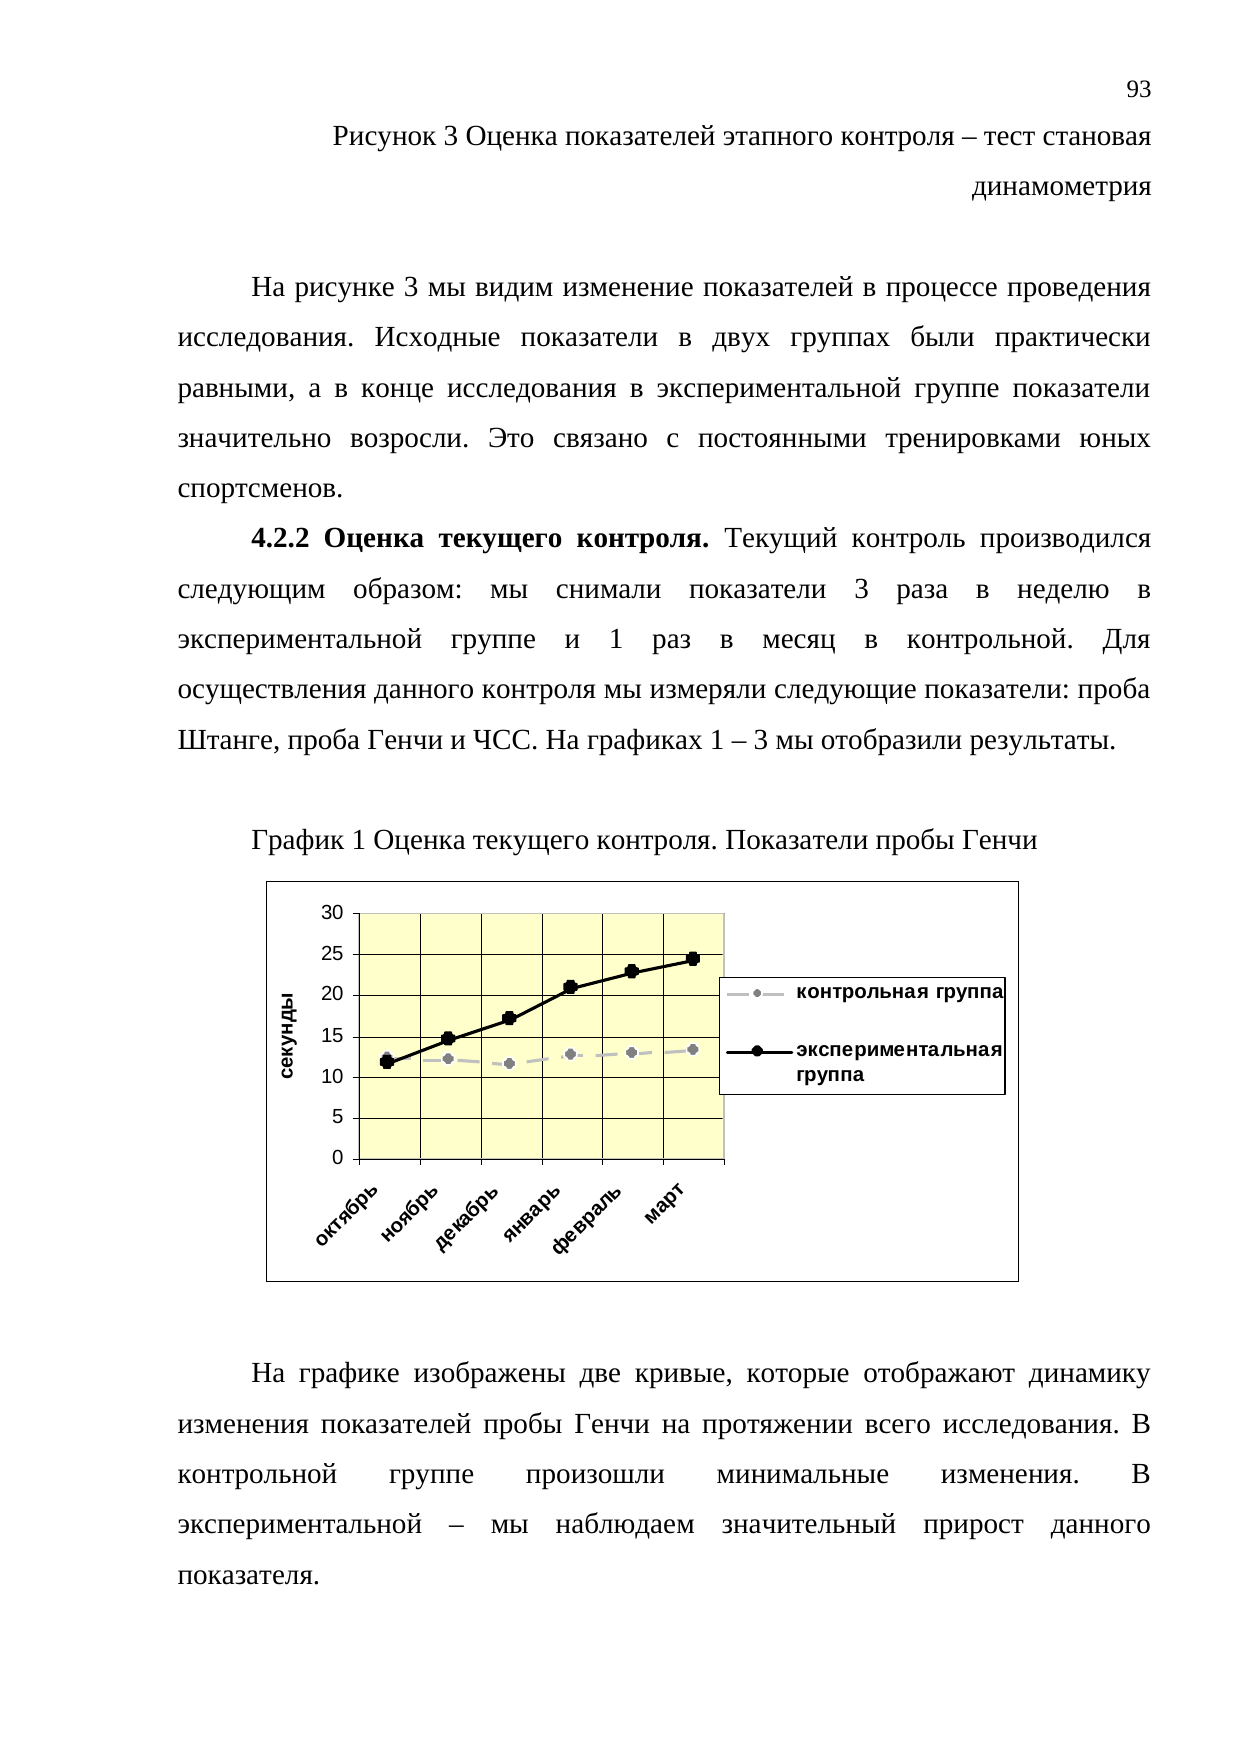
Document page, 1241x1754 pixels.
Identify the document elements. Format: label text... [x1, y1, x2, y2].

text График 1 Оценка текущего контроля. Показатели пробы Генчи [177, 822, 1152, 856]
text На рисунке 3 мы видим изменение показателей в процессе проведения исследования. Исходные показатели в двух группах были практически равными, а в конце исследования в экспериментальной группе показатели значительно возросли. Это связано с постоянными тренировками юных спортсменов. [177, 269, 1152, 504]
text Рисунок 3 Оценка показателей этапного контроля – тест становая динамометрия [177, 118, 1152, 202]
text На графике изображены две кривые, которые отображают динамику изменения показателей пробы Генчи на протяжении всего исследования. В контрольной группе произошли минимальные изменения. В экспериментальной – мы наблюдаем значительный прирост данного показателя. [177, 1356, 1152, 1590]
text 4.2.2 Оценка текущего контроля. Текущий контроль производился следующим образом: мы снимали показатели 3 раза в неделю в экспериментальной группе и 1 раз в месяц в контрольной. Для осуществления данного контроля мы измеряли следующие показатели: проба Штанге, проба Генчи и ЧСС. На графиках 1 – 3 мы отобразили результаты. [177, 521, 1152, 755]
